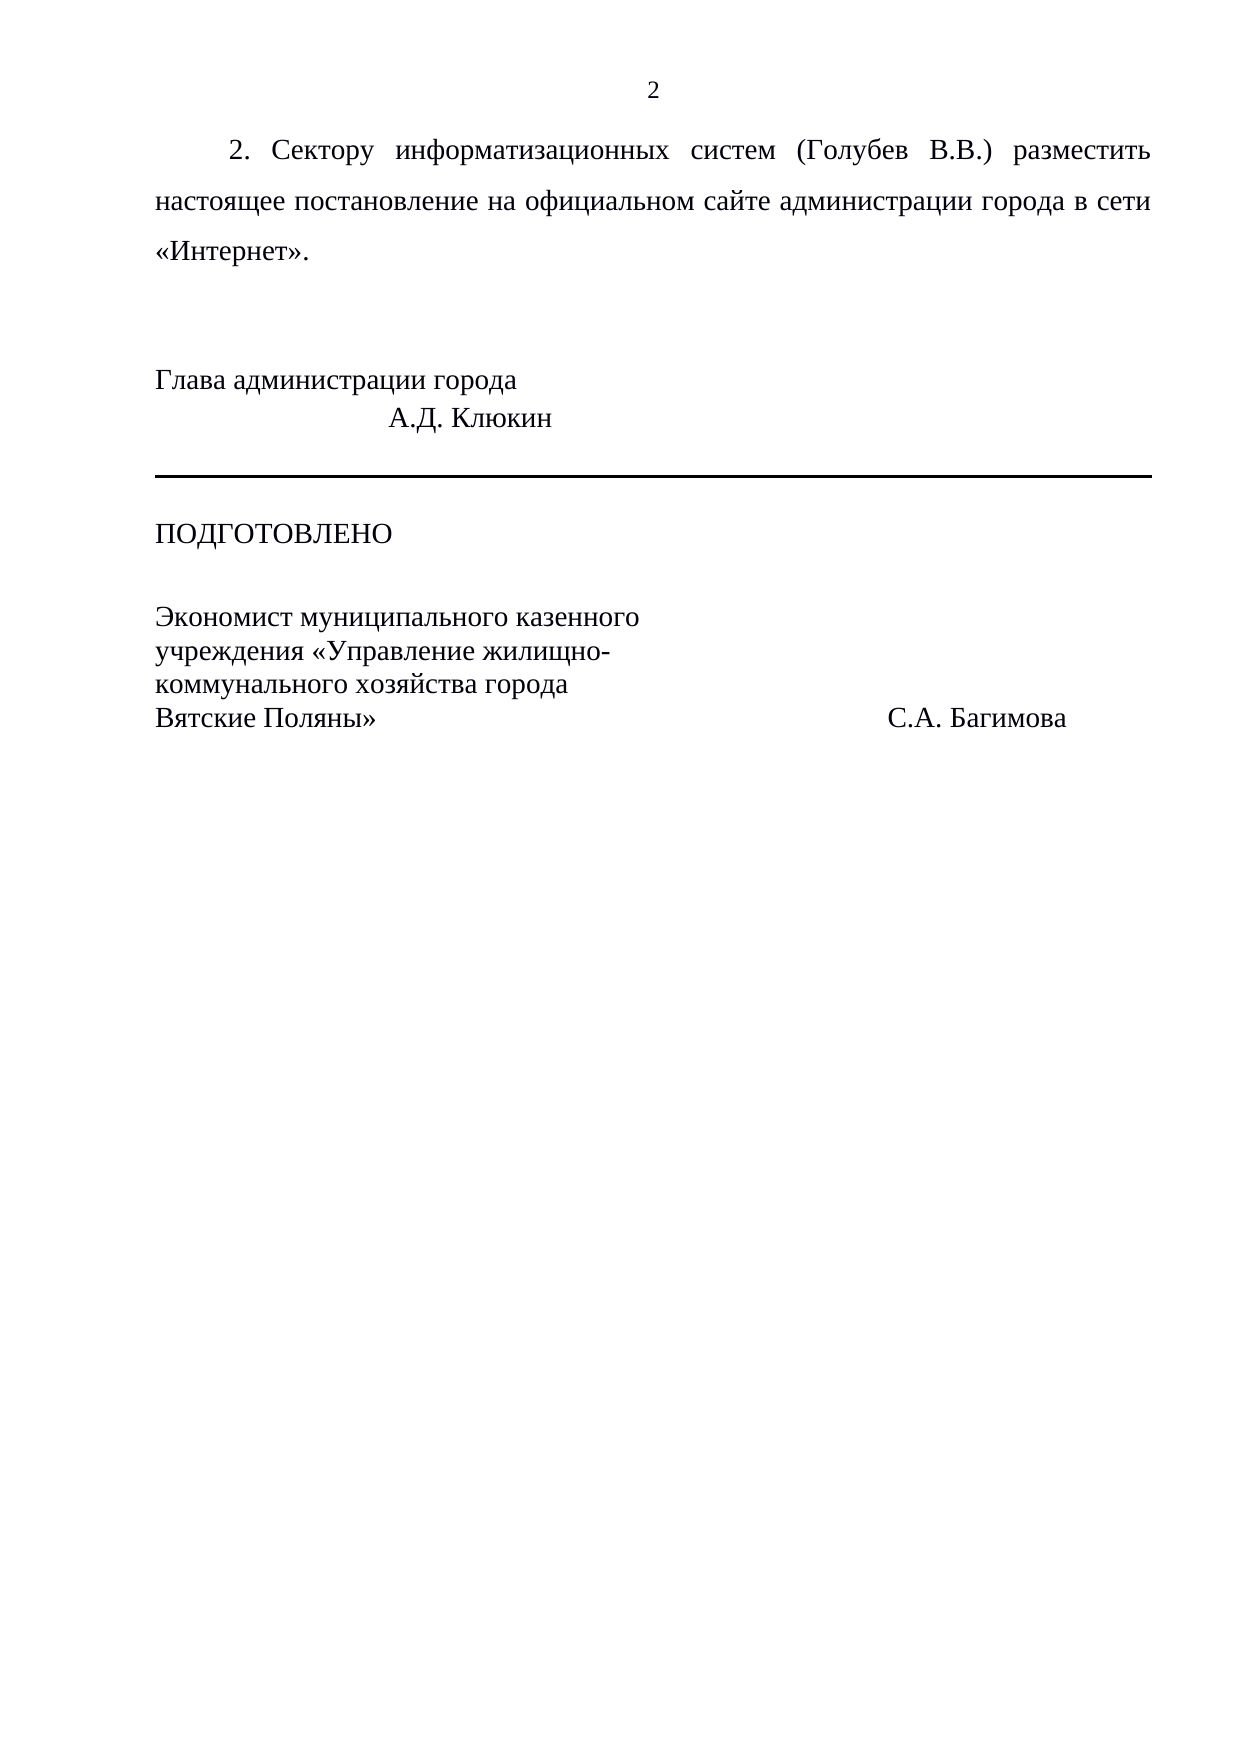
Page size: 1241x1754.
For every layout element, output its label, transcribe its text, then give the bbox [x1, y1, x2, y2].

text учреждения «Управление жилищно- [155, 633, 1152, 666]
text Вятские Поляны» С.А. Багимова [155, 700, 1152, 733]
text Экономист муниципального казенного [155, 599, 1152, 633]
text Глава администрации города [155, 358, 1152, 396]
text ПОДГОТОВЛЕНО [155, 516, 1152, 549]
text 2. Сектору информатизационных систем (Голубев В.В.) разместить настоящее постановление на официальном сайте администрации города в сети «Интернет». [155, 132, 1152, 267]
text А.Д. Клюкин [155, 396, 1152, 433]
text коммунального хозяйства города [155, 666, 1152, 700]
